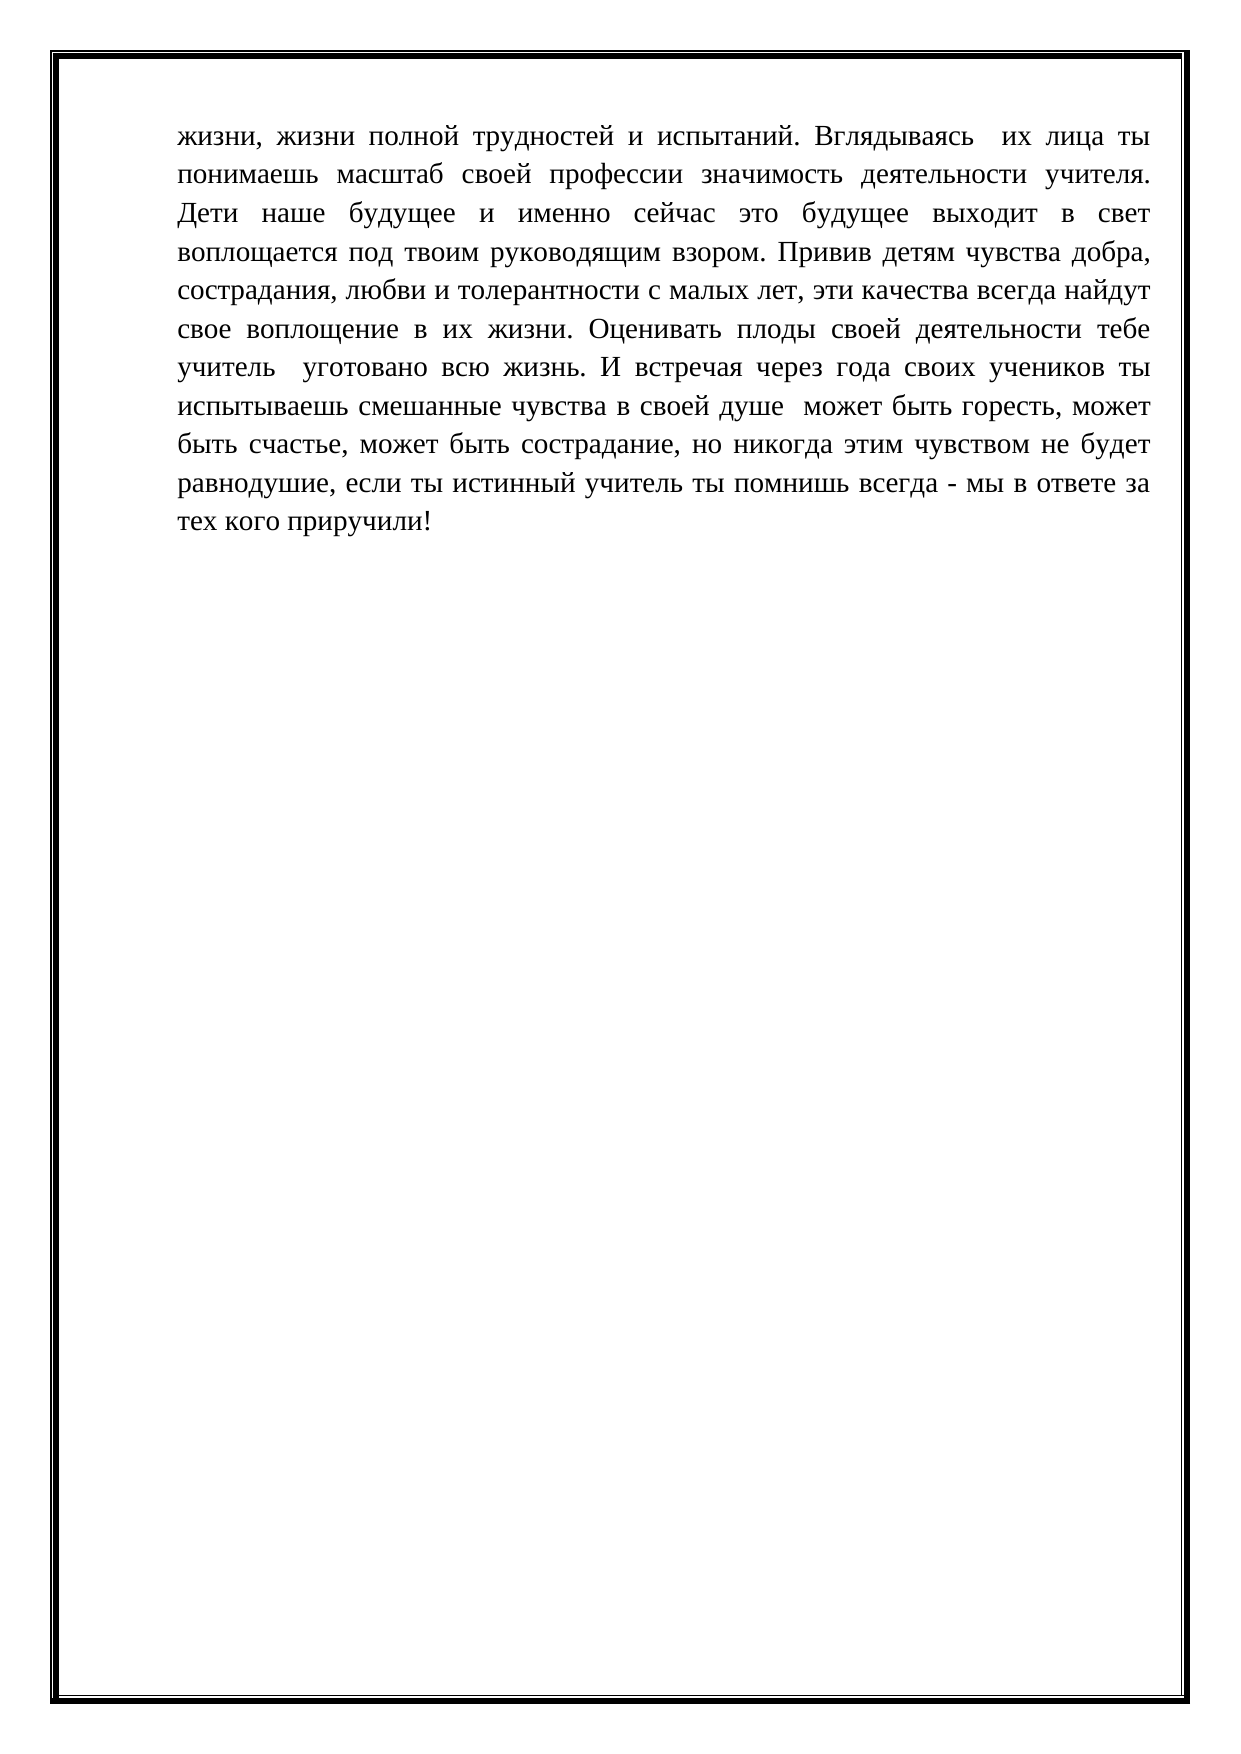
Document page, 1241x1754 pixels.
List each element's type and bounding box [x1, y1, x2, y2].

text [177, 118, 1152, 537]
